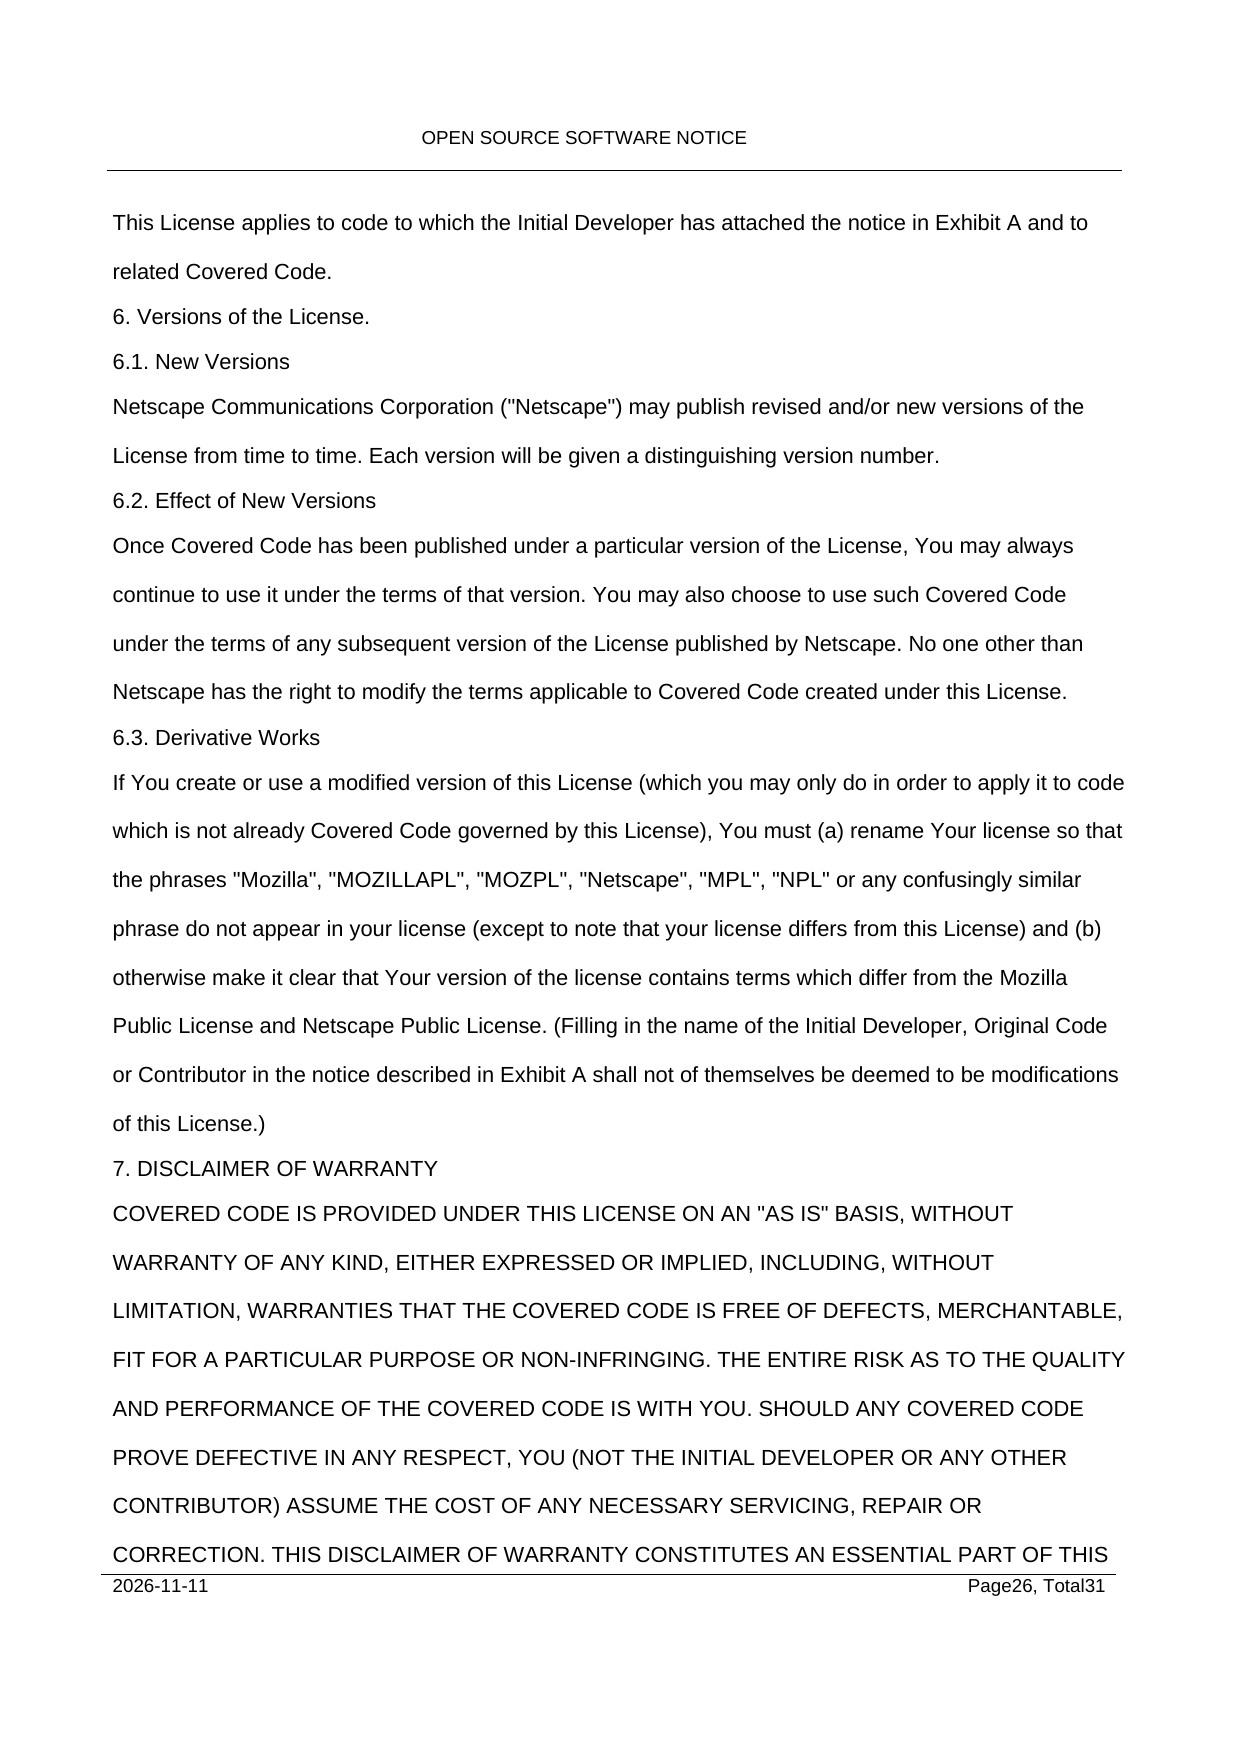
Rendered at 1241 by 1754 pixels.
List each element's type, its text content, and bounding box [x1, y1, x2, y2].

text 6.1. New Versions [112, 345, 1128, 378]
text 7. DISCLAIMER OF WARRANTY [112, 1152, 1128, 1185]
text 6.3. Derivative Works [112, 721, 1128, 753]
text 6.2. Effect of New Versions [112, 484, 1128, 517]
text This License applies to code to which the Initial Developer has attached the notice in Exhibit A and to related Covered Code. [112, 206, 1128, 288]
text Netscape Communications Corporation ("Netscape") may publish revised and/or new versions of the License from time to time. Each version will be given a distinguishing version number. [112, 390, 1128, 472]
text If You create or use a modified version of this License (which you may only do in order to apply it to code which is not already Covered Code governed by this License), You must (a) rename Your license so that the phrases "Mozilla", "MOZILLAPL", "MOZPL", "Netscape", "MPL", "NPL" or any confusingly similar phrase do not appear in your license (except to note that your license differs from this License) and (b) otherwise make it clear that Your version of the license contains terms which differ from the Mozilla Public License and Netscape Public License. (Filling in the name of the Initial Developer, Original Code or Contributor in the notice described in Exhibit A shall not of themselves be deemed to be modifications of this License.) [112, 766, 1128, 1139]
text 6. Versions of the License. [112, 300, 1128, 333]
text Once Covered Code has been published under a particular version of the License, You may always continue to use it under the terms of that version. You may also choose to use such Covered Code under the terms of any subsequent version of the License published by Netscape. No one other than Netscape has the right to modify the terms applicable to Covered Code created under this License. [112, 529, 1128, 708]
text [112, 1197, 1128, 1571]
